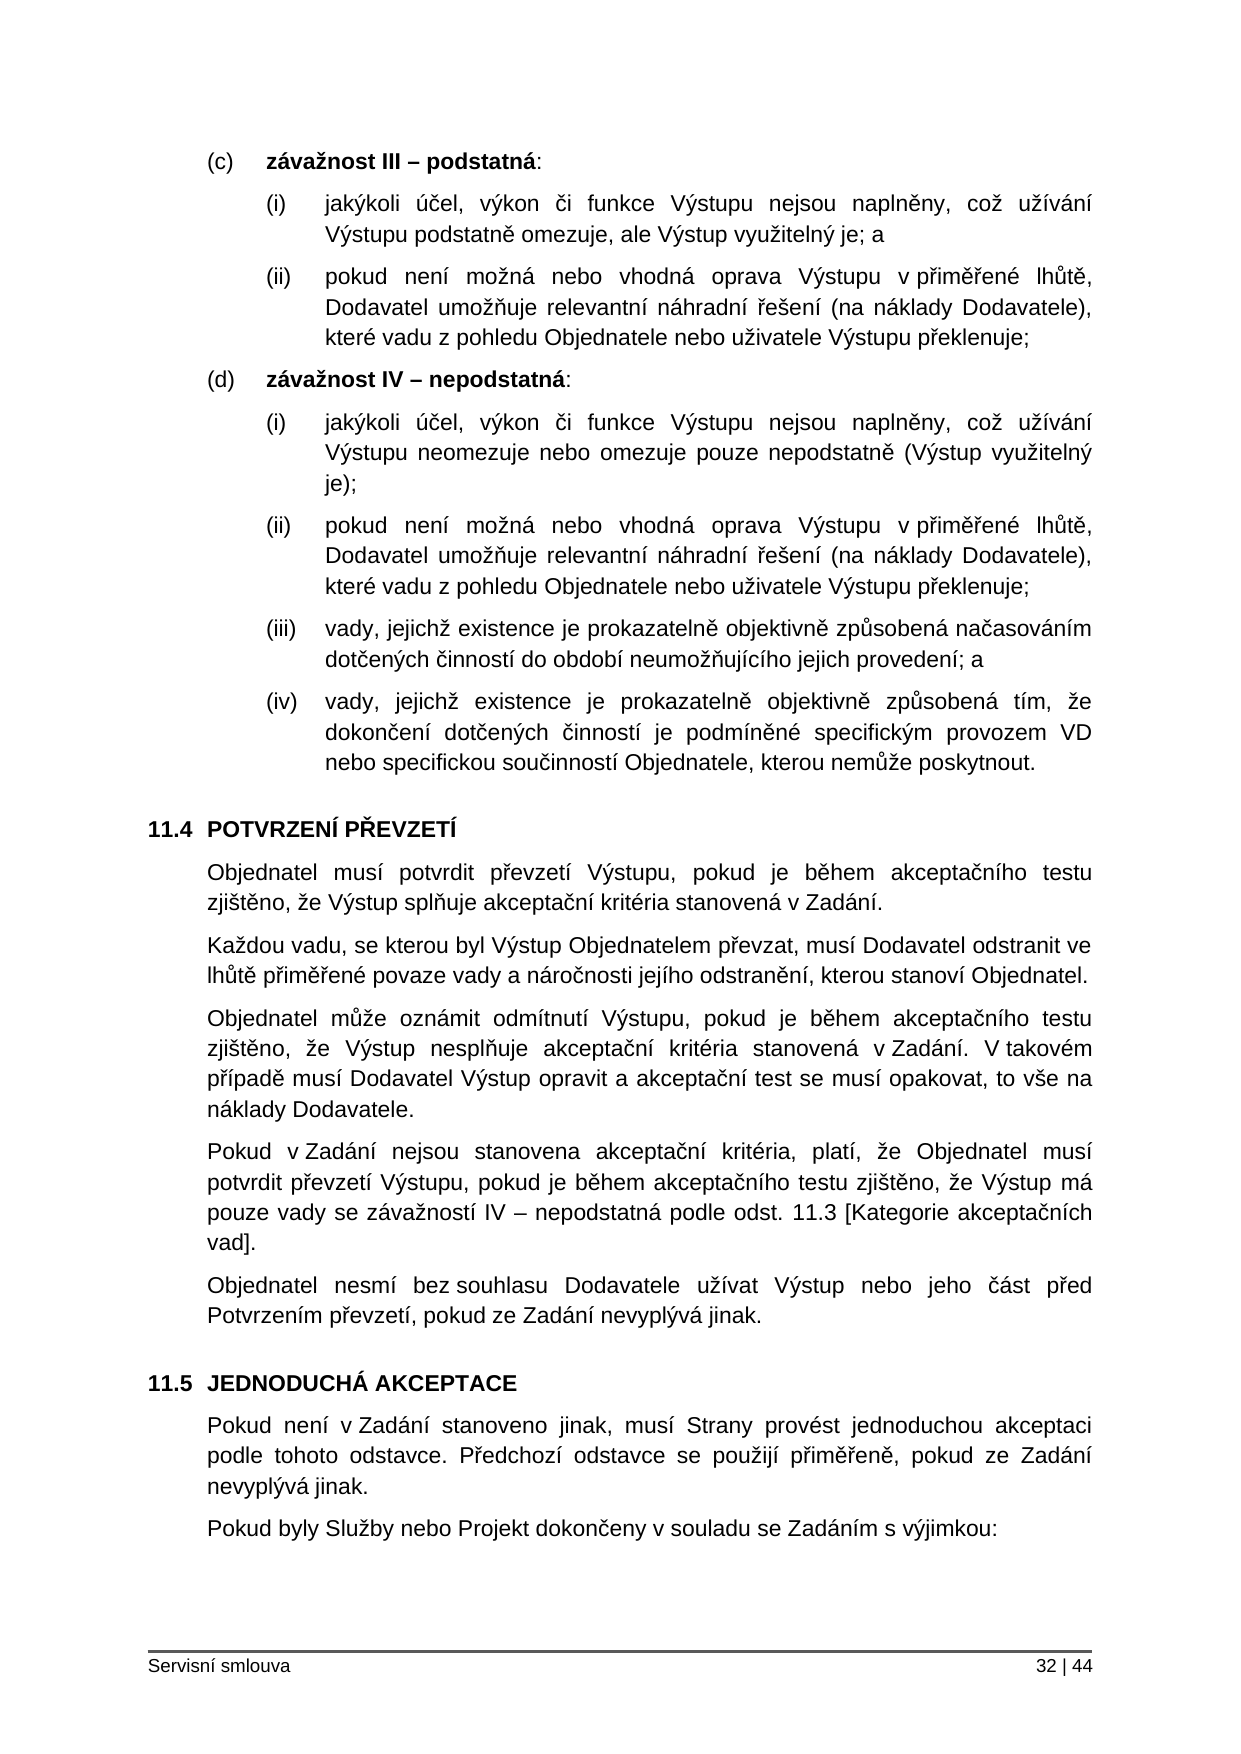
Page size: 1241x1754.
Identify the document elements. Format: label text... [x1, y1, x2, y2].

text Pokud v Zadání nejsou stanovena akceptační kritéria, platí, že Objednatel musí potvrdit převzetí Výstupu, pokud je během akceptačního testu zjištěno, že Výstup má pouze vady se závažností IV – nepodstatná podle odst. 11.3 [Kategorie akceptačních vad]. [207, 1138, 1092, 1255]
text Objednatel musí potvrdit převzetí Výstupu, pokud je během akceptačního testu zjištěno, že Výstup splňuje akceptační kritéria stanovená v Zadání. [207, 859, 1092, 916]
text Jednoduchá akceptace [148, 1369, 1092, 1396]
text Každou vadu, se kterou byl Výstup Objednatelem převzat, musí Dodavatel odstranit ve lhůtě přiměřené povaze vady a náročnosti jejího odstranění, kterou stanoví Objednatel. [207, 932, 1092, 989]
text pokud není možná nebo vhodná oprava Výstupu v přiměřené lhůtě, Dodavatel umožňuje relevantní náhradní řešení (na náklady Dodavatele), které vadu z pohledu Objednatele nebo uživatele Výstupu překlenuje; [266, 263, 1092, 350]
text závažnost III – podstatná: [207, 148, 1092, 174]
text Objednatel může oznámit odmítnutí Výstupu, pokud je během akceptačního testu zjištěno, že Výstup nesplňuje akceptační kritéria stanovená v Zadání. V takovém případě musí Dodavatel Výstup opravit a akceptační test se musí opakovat, to vše na náklady Dodavatele. [207, 1005, 1092, 1122]
text Potvrzení převzetí [148, 816, 1092, 843]
text Pokud není v Zadání stanoveno jinak, musí Strany provést jednoduchou akceptaci podle tohoto odstavce. Předchozí odstavce se použijí přiměřeně, pokud ze Zadání nevyplývá jinak. [207, 1412, 1092, 1499]
text závažnost IV – nepodstatná: [207, 366, 1092, 393]
text Pokud byly Služby nebo Projekt dokončeny v souladu se Zadáním s výjimkou: [207, 1515, 1092, 1542]
text pokud není možná nebo vhodná oprava Výstupu v přiměřené lhůtě, Dodavatel umožňuje relevantní náhradní řešení (na náklady Dodavatele), které vadu z pohledu Objednatele nebo uživatele Výstupu překlenuje; [266, 512, 1092, 599]
text vady, jejichž existence je prokazatelně objektivně způsobená načasováním dotčených činností do období neumožňujícího jejich provedení; a [266, 615, 1092, 672]
text jakýkoli účel, výkon či funkce Výstupu nejsou naplněny, což užívání Výstupu neomezuje nebo omezuje pouze nepodstatně (Výstup využitelný je); [266, 409, 1092, 496]
text vady, jejichž existence je prokazatelně objektivně způsobená tím, že dokončení dotčených činností je podmíněné specifickým provozem VD nebo specifickou součinností Objednatele, kterou nemůže poskytnout. [266, 688, 1092, 775]
text Objednatel nesmí bez souhlasu Dodavatele užívat Výstup nebo jeho část před Potvrzením převzetí, pokud ze Zadání nevyplývá jinak. [207, 1272, 1092, 1328]
text jakýkoli účel, výkon či funkce Výstupu nejsou naplněny, což užívání Výstupu podstatně omezuje, ale Výstup využitelný je; a [266, 190, 1092, 247]
